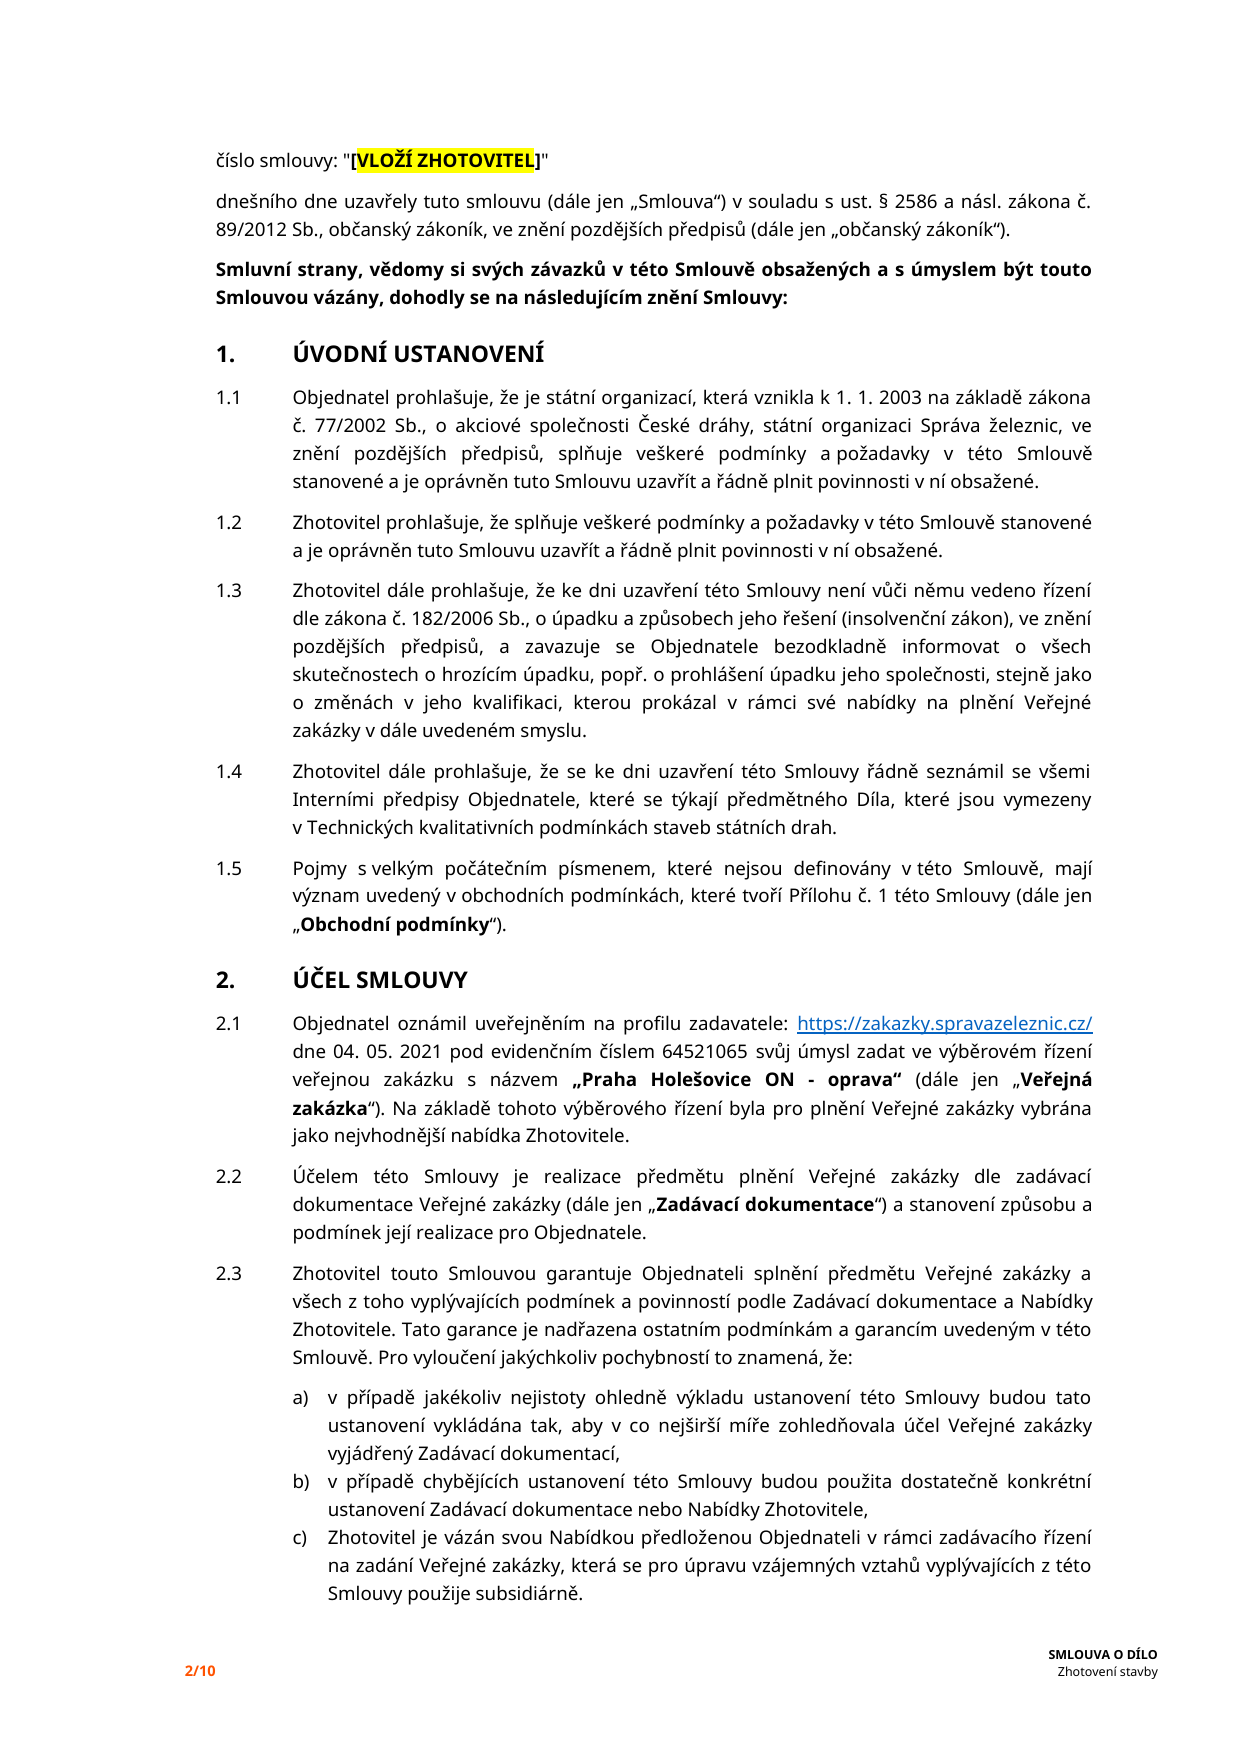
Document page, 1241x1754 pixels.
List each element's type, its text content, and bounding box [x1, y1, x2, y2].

text Smluvní strany, vědomy si svých závazků v této Smlouvě obsažených a s úmyslem být touto Smlouvou vázány, dohodly se na následujícím znění Smlouvy: [216, 257, 1093, 310]
text Zhotovitel touto Smlouvou garantuje Objednateli splnění předmětu Veřejné zakázky a všech z toho vyplývajících podmínek a povinností podle Zadávací dokumentace a Nabídky Zhotovitele. Tato garance je nadřazena ostatním podmínkám a garancím uvedeným v této Smlouvě. Pro vyloučení jakýchkoliv pochybností to znamená, že: [216, 1260, 1093, 1369]
text Zhotovitel prohlašuje, že splňuje veškeré podmínky a požadavky v této Smlouvě stanovené a je oprávněn tuto Smlouvu uzavřít a řádně plnit povinnosti v ní obsažené. [216, 509, 1093, 563]
text dnešního dne uzavřely tuto smlouvu (dále jen „Smlouva“) v souladu s ust. § 2586 a násl. zákona č. 89/2012 Sb., občanský zákoník, ve znění pozdějších předpisů (dále jen „občanský zákoník“). [216, 188, 1093, 242]
text ÚVODNÍ USTANOVENÍ [216, 338, 1093, 369]
text ÚČEL SMLOUVY [216, 964, 1093, 995]
text číslo smlouvy: "[VLOŽÍ ZHOTOVITEL]" [216, 147, 1093, 173]
text v případě jakékoliv nejistoty ohledně výkladu ustanovení této Smlouvy budou tato ustanovení vykládána tak, aby v co nejširší míře zohledňovala účel Veřejné zakázky vyjádřený Zadávací dokumentací, [292, 1384, 1093, 1466]
text Zhotovitel dále prohlašuje, že ke dni uzavření této Smlouvy není vůči němu vedeno řízení dle zákona č. 182/2006 Sb., o úpadku a způsobech jeho řešení (insolvenční zákon), ve znění pozdějších předpisů, a zavazuje se Objednatele bezodkladně informovat o všech skutečnostech o hrozícím úpadku, popř. o prohlášení úpadku jeho společnosti, stejně jako o změnách v jeho kvalifikaci, kterou prokázal v rámci své nabídky na plnění Veřejné zakázky v dále uvedeném smyslu. [216, 578, 1093, 743]
text Účelem této Smlouvy je realizace předmětu plnění Veřejné zakázky dle zadávací dokumentace Veřejné zakázky (dále jen „Zadávací dokumentace“) a stanovení způsobu a podmínek její realizace pro Objednatele. [216, 1163, 1093, 1245]
text Pojmy s velkým počátečním písmenem, které nejsou definovány v této Smlouvě, mají význam uvedený v obchodních podmínkách, které tvoří Přílohu č. 1 této Smlouvy (dále jen „Obchodní podmínky“). [216, 855, 1093, 936]
text Zhotovitel je vázán svou Nabídkou předloženou Objednateli v rámci zadávacího řízení na zadání Veřejné zakázky, která se pro úpravu vzájemných vztahů vyplývajících z této Smlouvy použije subsidiárně. [292, 1524, 1093, 1606]
text Zhotovitel dále prohlašuje, že se ke dni uzavření této Smlouvy řádně seznámil se všemi Interními předpisy Objednatele, které se týkají předmětného Díla, které jsou vymezeny v Technických kvalitativních podmínkách staveb státních drah. [216, 758, 1093, 840]
text Objednatel oznámil uveřejněním na profilu zadavatele: https://zakazky.spravazeleznic.cz/ dne 04. 05. 2021 pod evidenčním číslem 64521065 svůj úmysl zadat ve výběrovém řízení veřejnou zakázku s názvem „Praha Holešovice ON - oprava“ (dále jen „Veřejná zakázka“). Na základě tohoto výběrového řízení byla pro plnění Veřejné zakázky vybrána jako nejvhodnější nabídka Zhotovitele. [216, 1011, 1093, 1148]
text v případě chybějících ustanovení této Smlouvy budou použita dostatečně konkrétní ustanovení Zadávací dokumentace nebo Nabídky Zhotovitele, [292, 1468, 1093, 1522]
text Objednatel prohlašuje, že je státní organizací, která vznikla k 1. 1. 2003 na základě zákona č. 77/2002 Sb., o akciové společnosti České dráhy, státní organizaci Správa železnic, ve znění pozdějších předpisů, splňuje veškeré podmínky a požadavky v této Smlouvě stanovené a je oprávněn tuto Smlouvu uzavřít a řádně plnit povinnosti v ní obsažené. [216, 384, 1093, 494]
